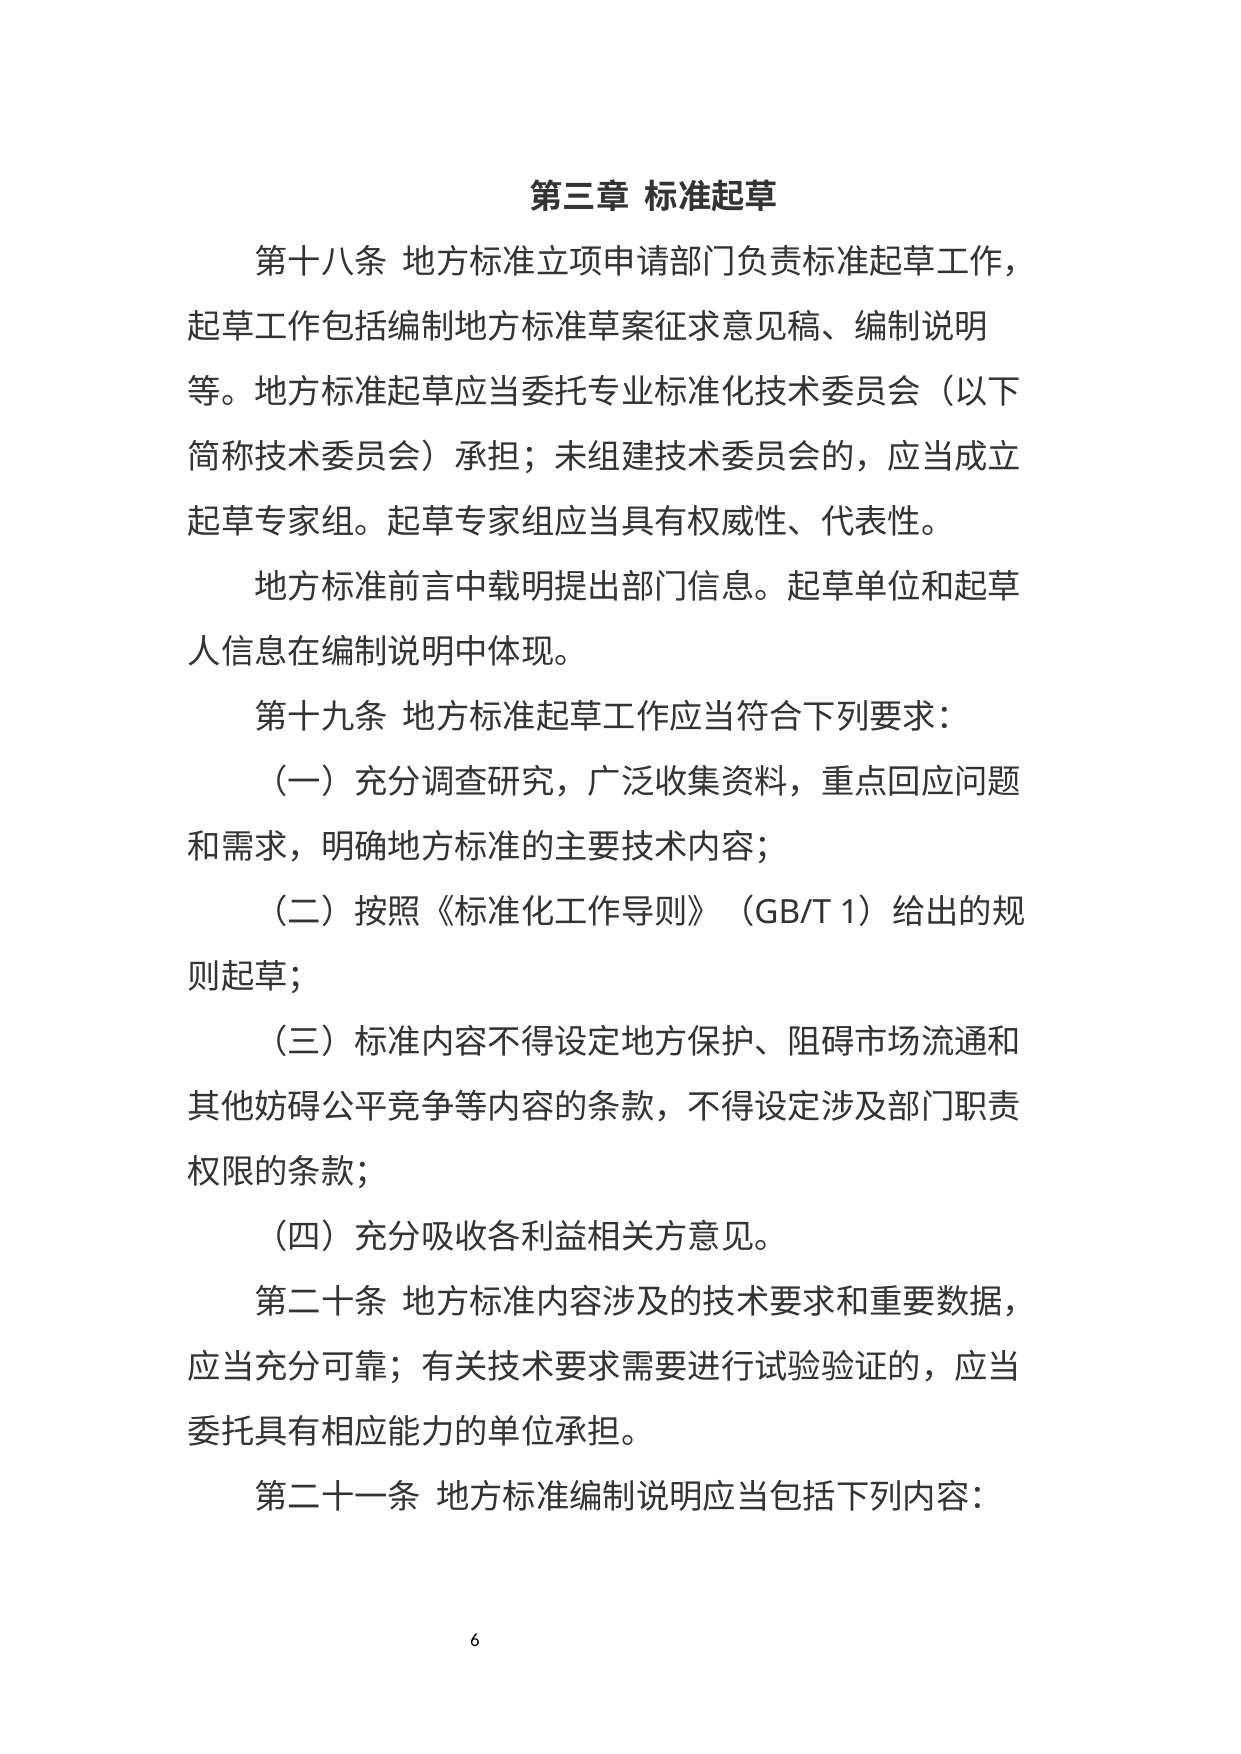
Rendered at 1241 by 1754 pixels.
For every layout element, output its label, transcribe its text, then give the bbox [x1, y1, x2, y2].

text （一）充分调查研究，广泛收集资料，重点回应问题和需求，明确地方标准的主要技术内容； [187, 747, 1053, 877]
text 地方标准前言中载明提出部门信息。起草单位和起草人信息在编制说明中体现。 [187, 552, 1053, 682]
text 第三章 标准起草 [187, 162, 1053, 227]
text （四）充分吸收各利益相关方意见。 [187, 1202, 1053, 1267]
text 第二十一条 地方标准编制说明应当包括下列内容： [187, 1462, 1053, 1527]
text 第十九条 地方标准起草工作应当符合下列要求： [187, 682, 1053, 747]
text （二）按照《标准化工作导则》（GB/T 1）给出的规则起草； [187, 877, 1053, 1007]
text 第二十条 地方标准内容涉及的技术要求和重要数据，应当充分可靠；有关技术要求需要进行试验验证的，应当委托具有相应能力的单位承担。 [187, 1267, 1053, 1462]
text （三）标准内容不得设定地方保护、阻碍市场流通和其他妨碍公平竞争等内容的条款，不得设定涉及部门职责权限的条款； [187, 1007, 1053, 1202]
text 第十八条 地方标准立项申请部门负责标准起草工作，起草工作包括编制地方标准草案征求意见稿、编制说明等。地方标准起草应当委托专业标准化技术委员会（以下简称技术委员会）承担；未组建技术委员会的，应当成立起草专家组。起草专家组应当具有权威性、代表性。 [187, 227, 1053, 552]
